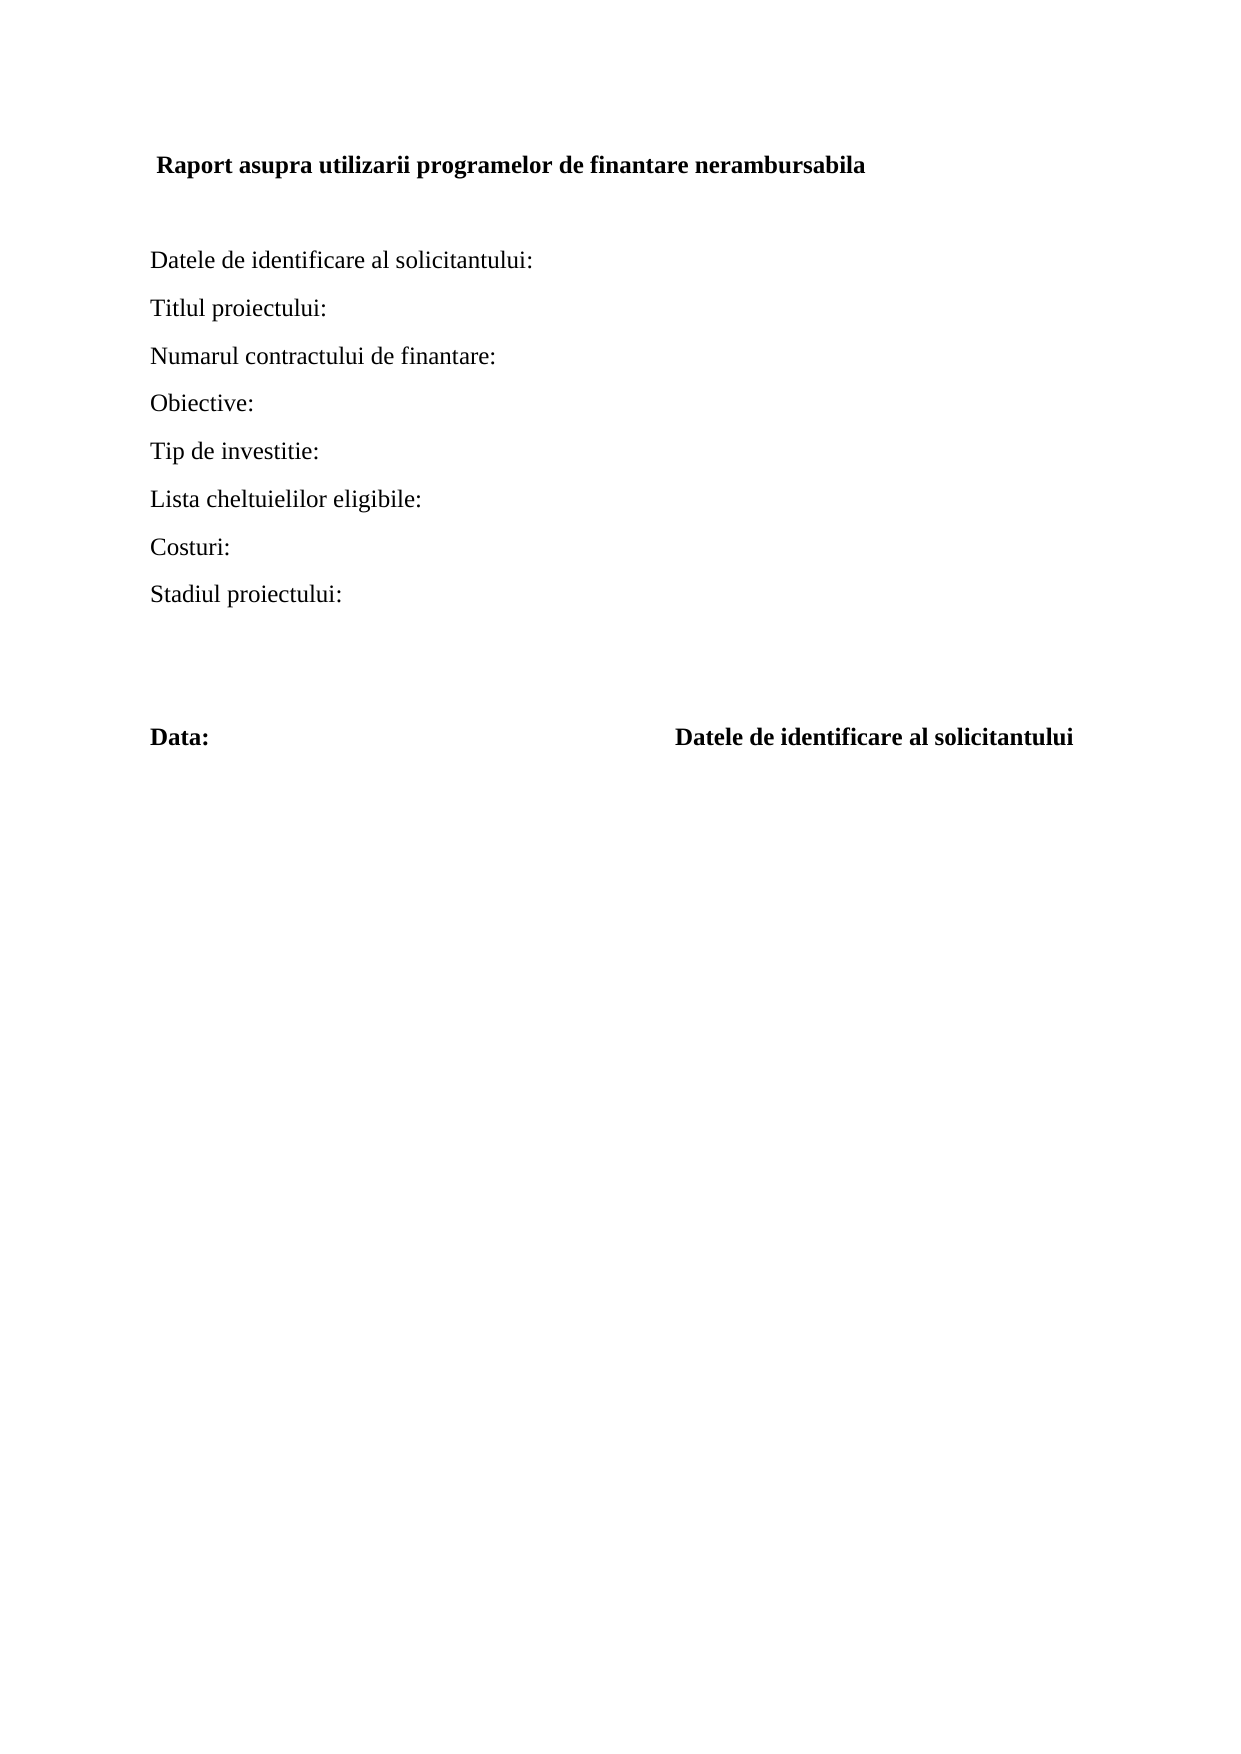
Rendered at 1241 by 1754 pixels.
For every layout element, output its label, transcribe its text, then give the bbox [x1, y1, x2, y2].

text Stadiul proiectului: [150, 579, 1090, 608]
text Data: Datele de identificare al solicitantului [150, 722, 1090, 751]
text Datele de identificare al solicitantului: [150, 245, 1090, 274]
text Titlul proiectului: [150, 293, 1090, 322]
text Tip de investitie: [150, 436, 1090, 465]
text Numarul contractului de finantare: [150, 341, 1090, 369]
text Raport asupra utilizarii programelor de finantare nerambursabila [150, 150, 1090, 179]
text Costuri: [150, 532, 1090, 560]
text Lista cheltuielilor eligibile: [150, 484, 1090, 513]
text Obiective: [150, 388, 1090, 417]
